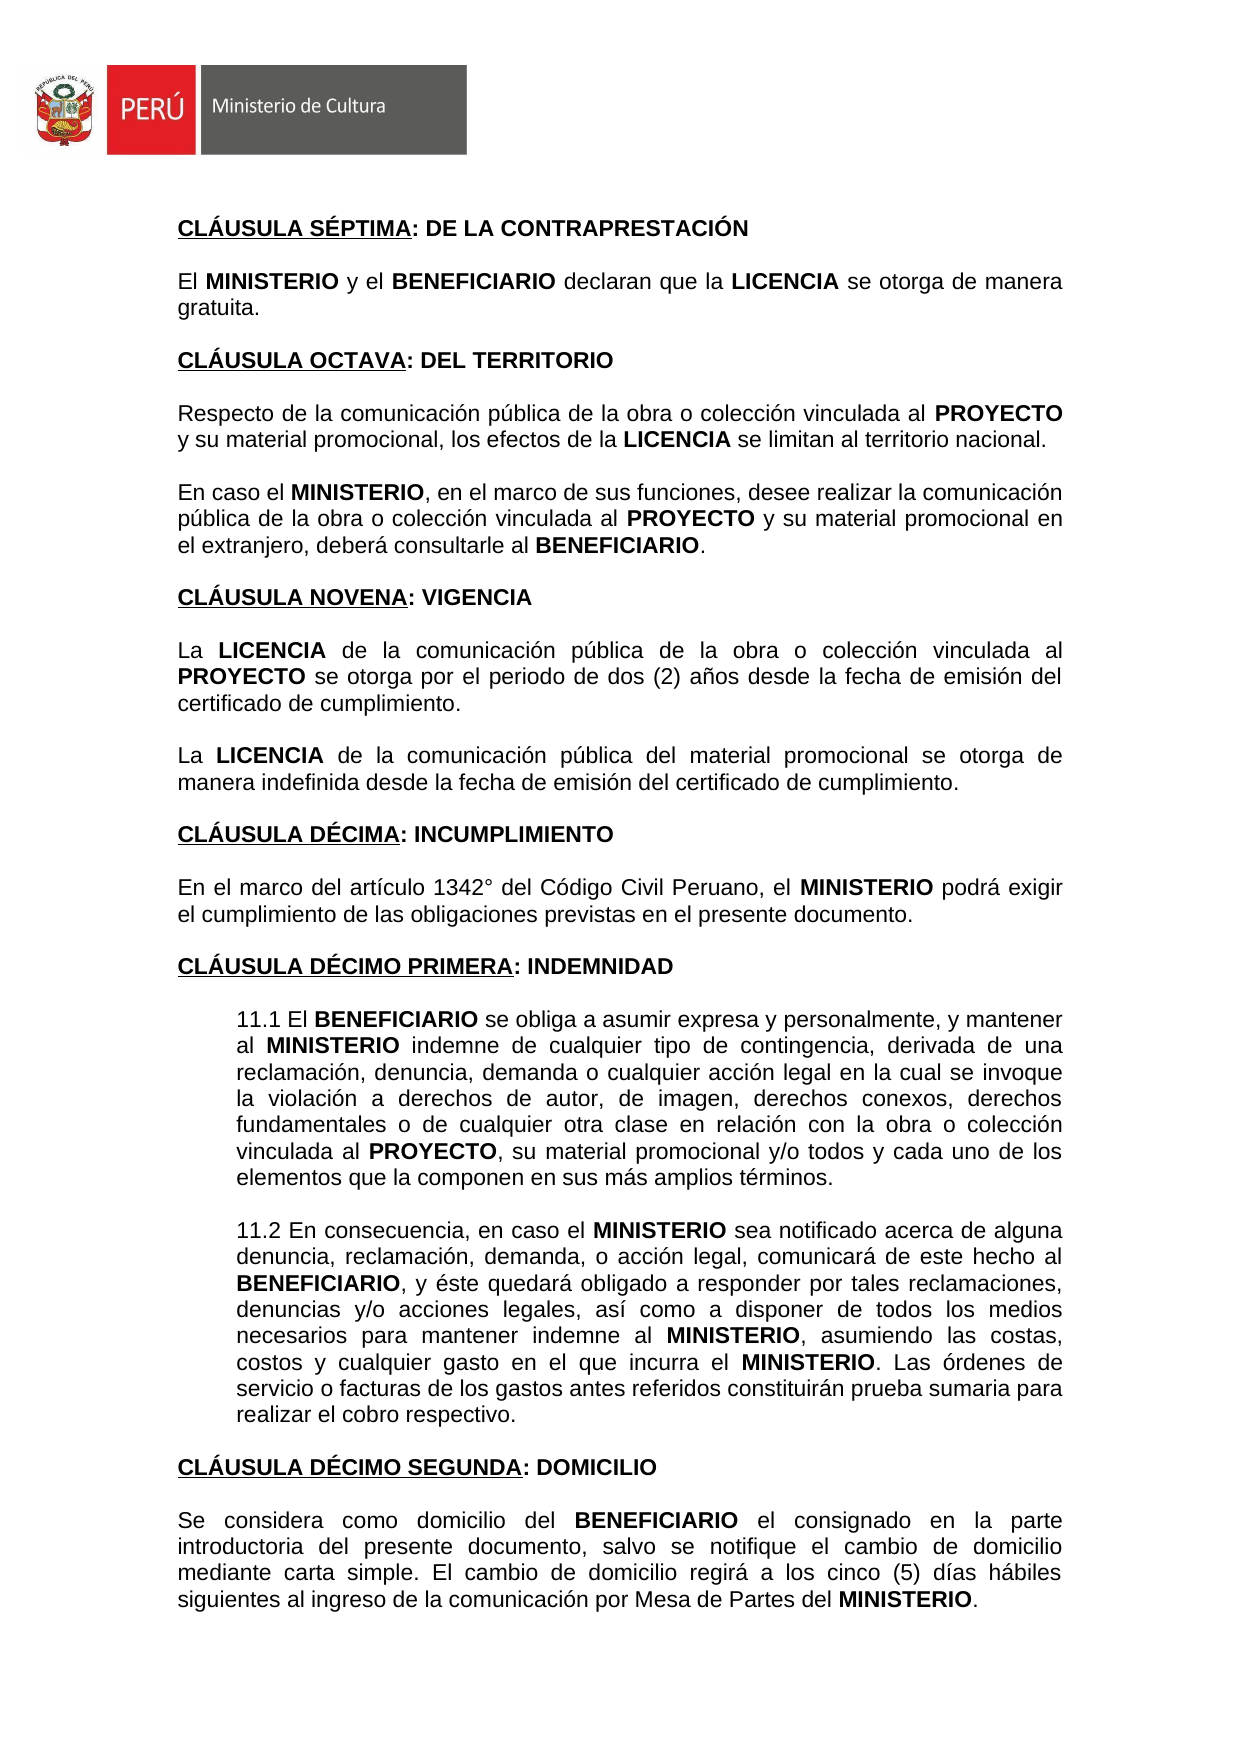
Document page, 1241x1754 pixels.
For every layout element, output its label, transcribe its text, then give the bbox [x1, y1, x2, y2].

text 11.2 En consecuencia, en caso el MINISTERIO sea notificado acerca de alguna denuncia, reclamación, demanda, o acción legal, comunicará de este hecho al BENEFICIARIO, y éste quedará obligado a responder por tales reclamaciones, denuncias y/o acciones legales, así como a disponer de todos los medios necesarios para mantener indemne al MINISTERIO, asumiendo las costas, costos y cualquier gasto en el que incurra el MINISTERIO. Las órdenes de servicio o facturas de los gastos antes referidos constituirán prueba sumaria para realizar el cobro respectivo. [236, 1217, 1063, 1428]
text La LICENCIA de la comunicación pública de la obra o colección vinculada al PROYECTO se otorga por el periodo de dos (2) años desde la fecha de emisión del certificado de cumplimiento. [177, 637, 1063, 716]
text CLÁUSULA DÉCIMO PRIMERA: INDEMNIDAD [177, 953, 1063, 979]
text Se considera como domicilio del BENEFICIARIO el consignado en la parte introductoria del presente documento, salvo se notifique el cambio de domicilio mediante carta simple. El cambio de domicilio regirá a los cinco (5) días hábiles siguientes al ingreso de la comunicación por Mesa de Partes del MINISTERIO. [177, 1507, 1063, 1612]
text En caso el MINISTERIO, en el marco de sus funciones, desee realizar la comunicación pública de la obra o colección vinculada al PROYECTO y su material promocional en el extranjero, deberá consultarle al BENEFICIARIO. [177, 479, 1063, 558]
text CLÁUSULA SÉPTIMA: DE LA CONTRAPRESTACIÓN [177, 215, 1063, 242]
text CLÁUSULA DÉCIMO SEGUNDA: DOMICILIO [177, 1454, 1063, 1480]
text CLÁUSULA NOVENA: VIGENCIA [177, 584, 1063, 611]
text Respecto de la comunicación pública de la obra o colección vinculada al PROYECTO y su material promocional, los efectos de la LICENCIA se limitan al territorio nacional. [177, 400, 1063, 452]
picture [18, 65, 471, 155]
text La LICENCIA de la comunicación pública del material promocional se otorga de manera indefinida desde la fecha de emisión del certificado de cumplimiento. [177, 742, 1063, 795]
text En el marco del artículo 1342° del Código Civil Peruano, el MINISTERIO podrá exigir el cumplimiento de las obligaciones previstas en el presente documento. [177, 874, 1063, 927]
text CLÁUSULA DÉCIMA: INCUMPLIMIENTO [177, 821, 1063, 848]
text El MINISTERIO y el BENEFICIARIO declaran que la LICENCIA se otorga de manera gratuita. [177, 268, 1063, 321]
text CLÁUSULA OCTAVA: DEL TERRITORIO [177, 347, 1063, 373]
text 11.1 El BENEFICIARIO se obliga a asumir expresa y personalmente, y mantener al MINISTERIO indemne de cualquier tipo de contingencia, derivada de una reclamación, denuncia, demanda o cualquier acción legal en la cual se invoque la violación a derechos de autor, de imagen, derechos conexos, derechos fundamentales o de cualquier otra clase en relación con la obra o colección vinculada al PROYECTO, su material promocional y/o todos y cada uno de los elementos que la componen en sus más amplios términos. [236, 1006, 1063, 1190]
